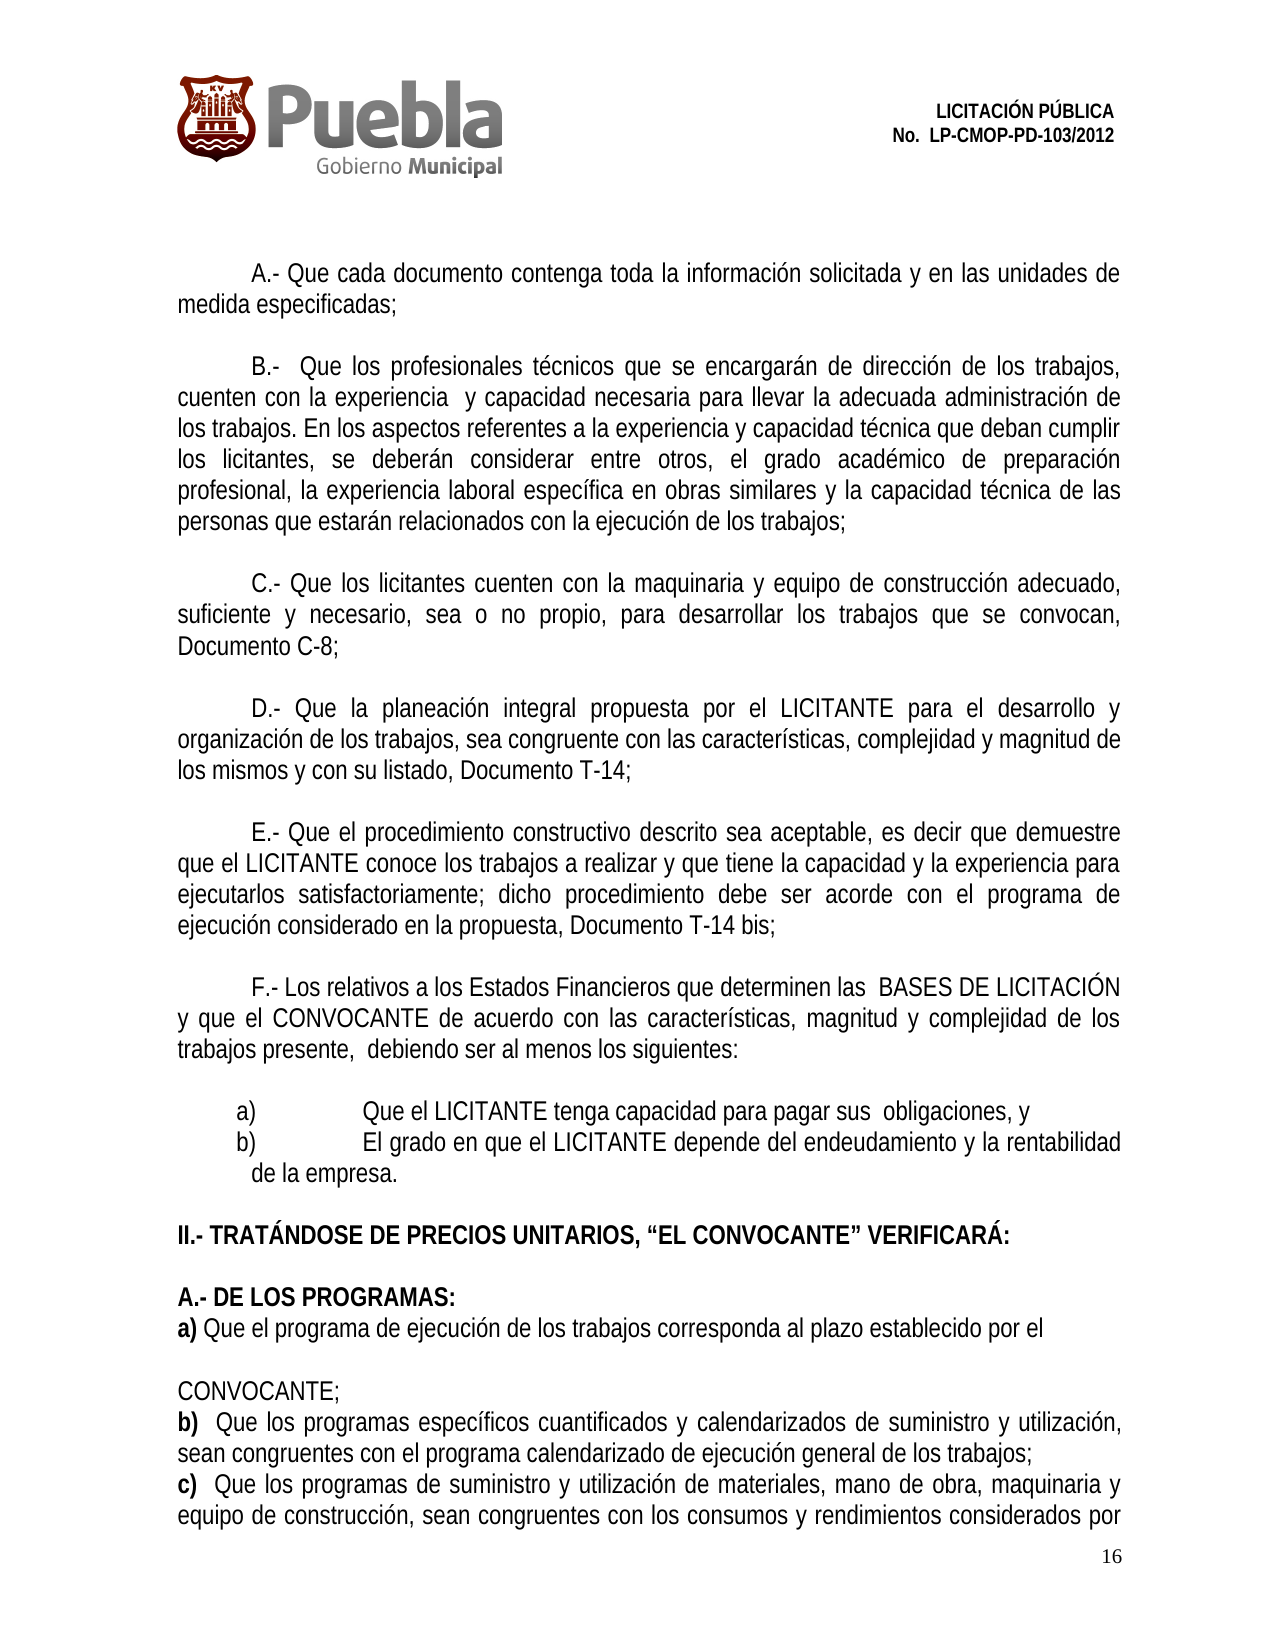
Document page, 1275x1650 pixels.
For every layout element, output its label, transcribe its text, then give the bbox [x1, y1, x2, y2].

text b) Que los programas específicos cuantificados y calendarizados de suministro y utilización, sean congruentes con el programa calendarizado de ejecución general de los trabajos; [177, 1406, 1122, 1468]
text D.- Que la planeación integral propuesta por el LICITANTE para el desarrollo y organización de los trabajos, sea congruente con las características, complejidad y magnitud de los mismos y con su listado, Documento T-14; [177, 692, 1122, 785]
text a) Que el programa de ejecución de los trabajos corresponda al plazo establecido por el [177, 1313, 1122, 1344]
text CONVOCANTE; [177, 1375, 1122, 1406]
list Que el LICITANTE tenga capacidad para pagar sus obligaciones, y [236, 1095, 1122, 1126]
picture [177, 75, 502, 178]
text B.- Que los profesionales técnicos que se encargarán de dirección de los trabajos, cuenten con la experiencia y capacidad necesaria para llevar la adecuada administración de los trabajos. En los aspectos referentes a la experiencia y capacidad técnica que deban cumplir los licitantes, se deberán considerar entre otros, el grado académico de preparación profesional, la experiencia laboral específica en obras similares y la capacidad técnica de las personas que estarán relacionados con la ejecución de los trabajos; [177, 350, 1122, 537]
text A.- Que cada documento contenga toda la información solicitada y en las unidades de medida especificadas; [177, 257, 1122, 319]
list El grado en que el LICITANTE depende del endeudamiento y la rentabilidad de la empresa. [236, 1126, 1122, 1188]
text II.- TRATÁNDOSE DE PRECIOS UNITARIOS, “EL CONVOCANTE” VERIFICARÁ: [177, 1219, 1122, 1251]
text C.- Que los licitantes cuenten con la maquinaria y equipo de construcción adecuado, suficiente y necesario, sea o no propio, para desarrollar los trabajos que se convocan, Documento C-8; [177, 568, 1122, 661]
text F.- Los relativos a los Estados Financieros que determinen las BASES DE LICITACIÓN y que el CONVOCANTE de acuerdo con las características, magnitud y complejidad de los trabajos presente, debiendo ser al menos los siguientes: [177, 971, 1122, 1064]
text A.- DE LOS PROGRAMAS: [177, 1282, 1122, 1313]
text E.- Que el procedimiento constructivo descrito sea aceptable, es decir que demuestre que el LICITANTE conoce los trabajos a realizar y que tiene la capacidad y la experiencia para ejecutarlos satisfactoriamente; dicho procedimiento debe ser acorde con el programa de ejecución considerado en la propuesta, Documento T-14 bis; [177, 816, 1122, 940]
